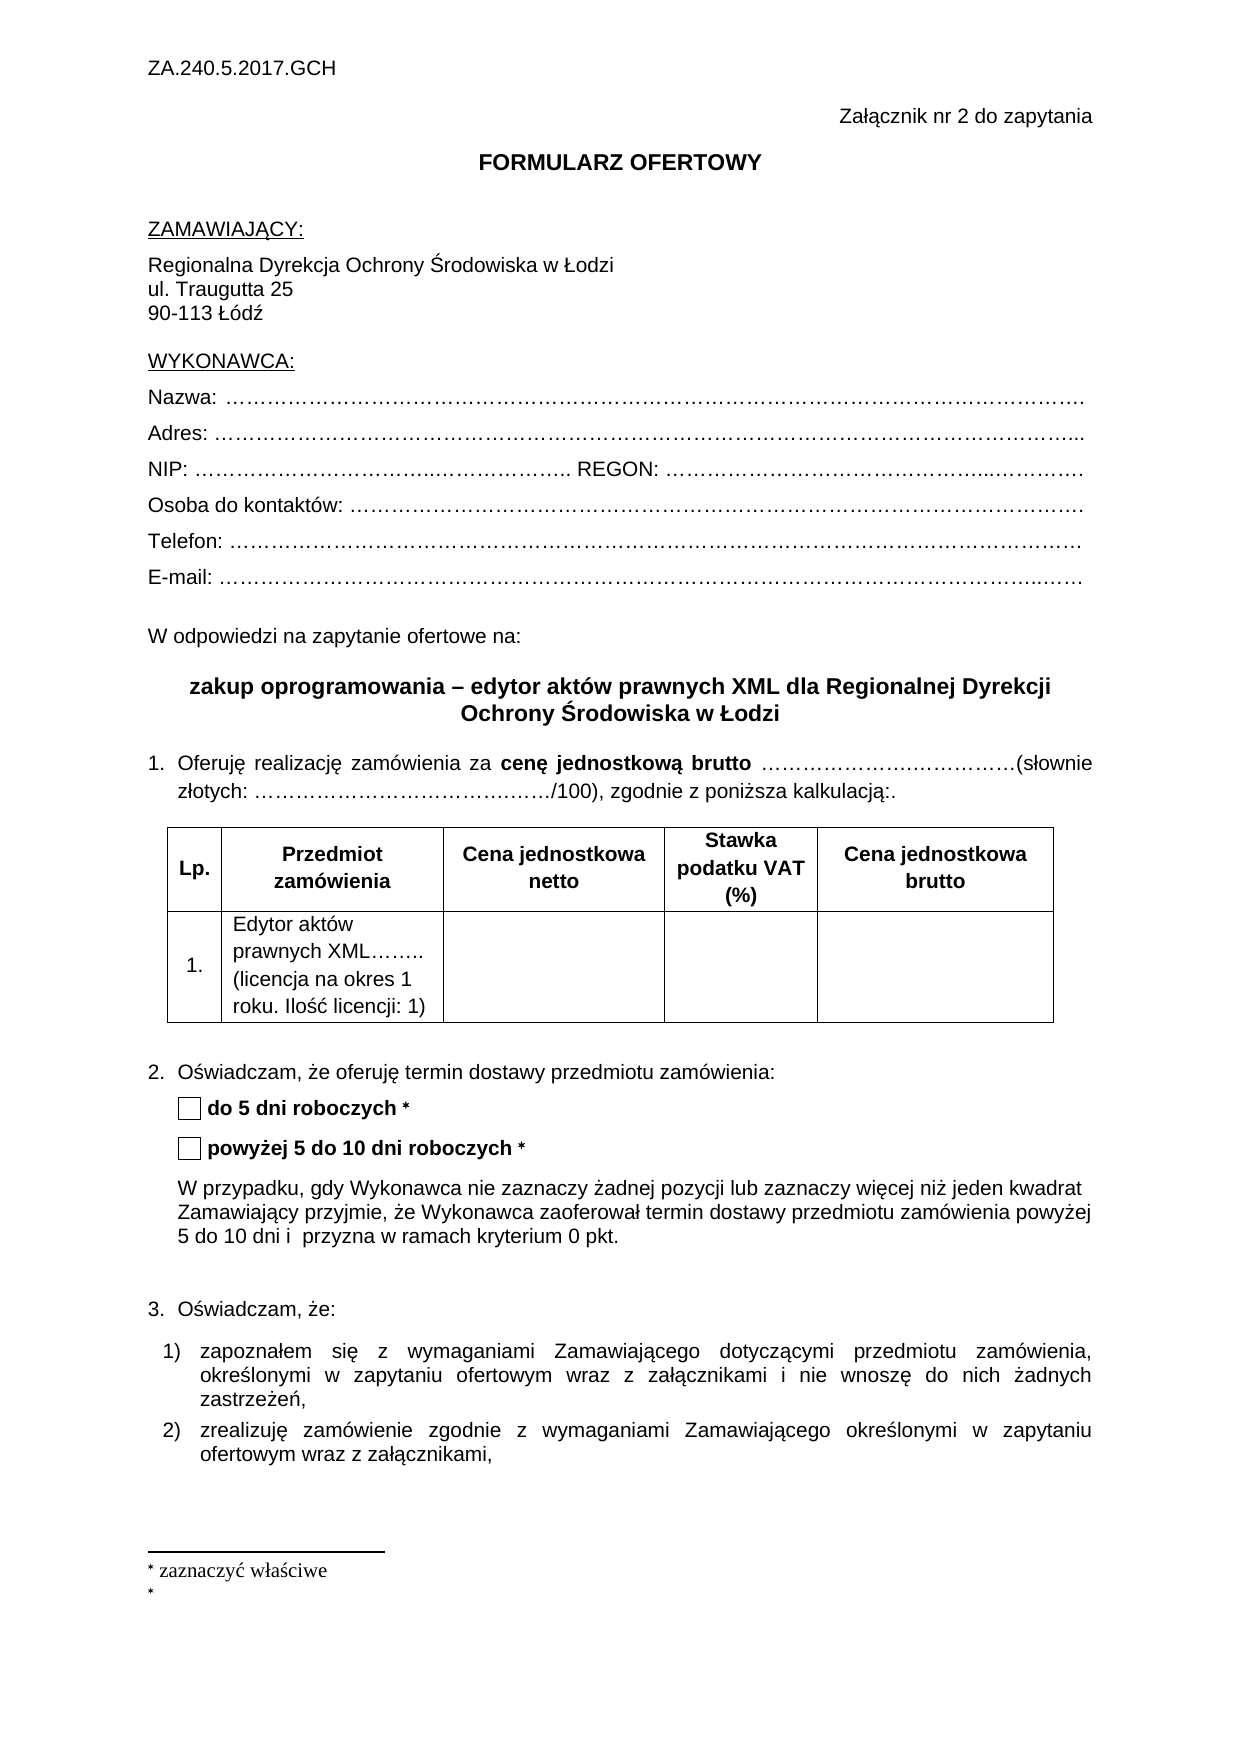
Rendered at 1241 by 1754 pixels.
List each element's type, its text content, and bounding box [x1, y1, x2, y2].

table_cell [444, 912, 664, 1022]
text Osoba do kontaktów: ……………………………………………………………………………………………. [148, 493, 1092, 517]
text zakup oprogramowania – edytor aktów prawnych XML dla Regionalnej Dyrekcji Ochrony Środowiska w Łodzi [148, 673, 1092, 726]
table_cell [665, 912, 817, 1022]
text Nazwa: ……………………………………………………………………………………………………………. Adres: ……………………………………………………………………………………………………………... [148, 385, 1092, 445]
table_header Cena jednostkowa brutto [818, 828, 1053, 911]
text ZAMAWIAJĄCY: [148, 217, 1092, 241]
text W przypadku, gdy Wykonawca nie zaznaczy żadnej pozycji lub zaznaczy więcej niż jeden kwadrat Zamawiający przyjmie, że Wykonawca zaoferował termin dostawy przedmiotu zamówienia powyżej 5 do 10 dni i przyzna w ramach kryterium 0 pkt. [177, 1176, 1092, 1248]
text ul. Traugutta 25 [148, 277, 1092, 301]
text Regionalna Dyrekcja Ochrony Środowiska w Łodzi [148, 253, 1092, 277]
table_header Stawka podatku VAT (%) [665, 828, 817, 911]
table_header Lp. [168, 828, 221, 911]
table_header Cena jednostkowa netto [444, 828, 664, 911]
text Telefon: …………………………………………………………………………………………………………… [148, 528, 1092, 552]
table_cell 1. [168, 912, 221, 1022]
list Oferuję realizację zamówienia za cenę jednostkową brutto ………………….……………(słownie złotych: ……………………………….……/100), zgodnie z poniższa kalkulacją:. [148, 751, 1092, 802]
text WYKONAWCA: [148, 349, 1092, 373]
text W odpowiedzi na zapytanie ofertowe na: [148, 624, 1092, 648]
list zrealizuję zamówienie zgodnie z wymaganiami Zamawiającego określonymi w zapytaniu ofertowym wraz z załącznikami, [162, 1417, 1092, 1465]
text 90-113 Łódź [148, 301, 1092, 325]
table_cell [818, 912, 1053, 1022]
text FORMULARZ OFERTOWY [148, 149, 1092, 176]
list Oświadczam, że oferuję termin dostawy przedmiotu zamówienia: [148, 1059, 1092, 1083]
table_header Przedmiot zamówienia [222, 828, 443, 911]
text powyżej 5 do 10 dni roboczych [148, 1136, 1092, 1160]
text NIP: ……………………………..……………….. REGON: ………………………………………...…………. [148, 457, 1092, 481]
list zapoznałem się z wymaganiami Zamawiającego dotyczącymi przedmiotu zamówienia, określonymi w zapytaniu ofertowym wraz z załącznikami i nie wnoszę do nich żadnych zastrzeżeń, [162, 1339, 1092, 1411]
text E-mail: ………………………………………………………………………………………………………..…… [148, 564, 1092, 588]
table_cell Edytor aktów prawnych XML…….. (licencja na okres 1 roku. Ilość licencji: 1) [222, 912, 443, 1022]
text do 5 dni roboczych [148, 1096, 1092, 1120]
list Oświadczam, że: [148, 1297, 1092, 1321]
